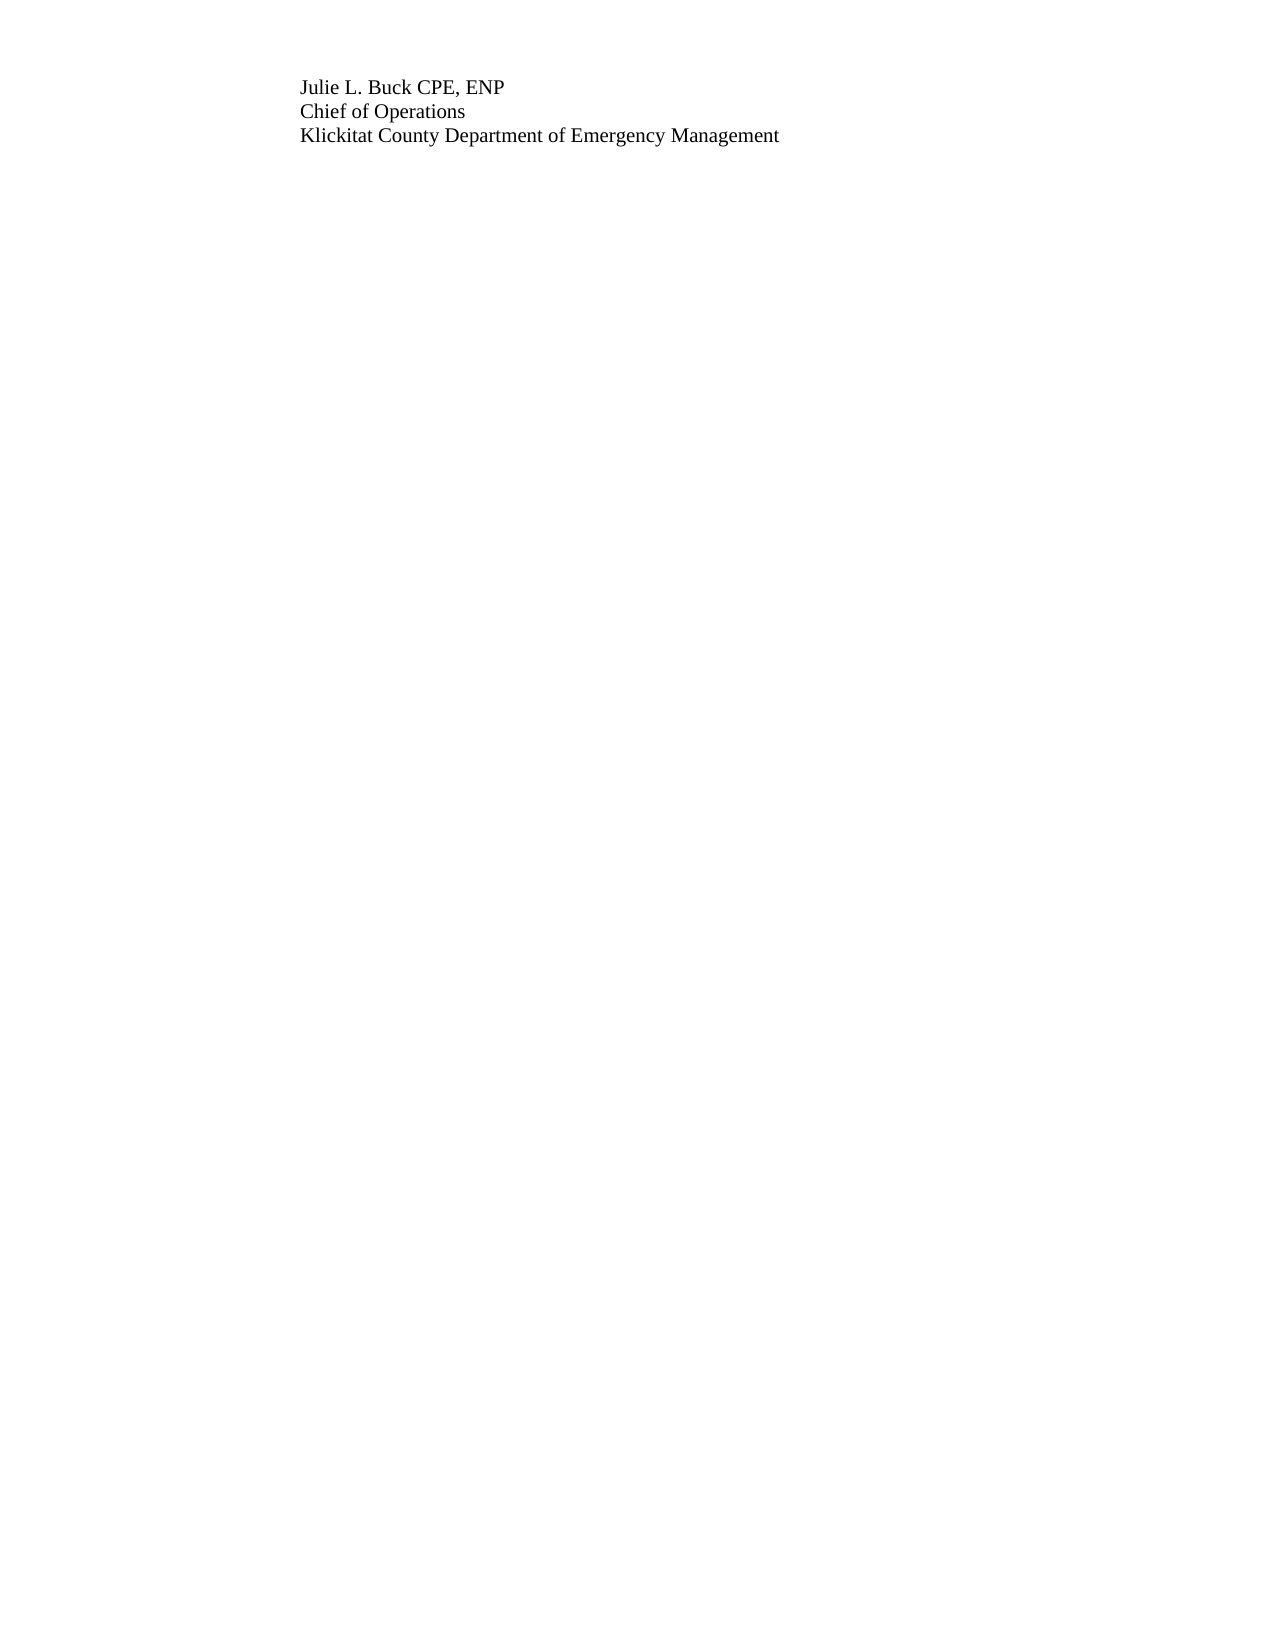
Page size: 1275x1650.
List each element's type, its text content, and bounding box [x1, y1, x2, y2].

text Chief of Operations [75, 99, 1200, 123]
text Klickitat County Department of Emergency Management [75, 123, 1200, 147]
text Julie L. Buck CPE, ENP [75, 75, 1200, 99]
